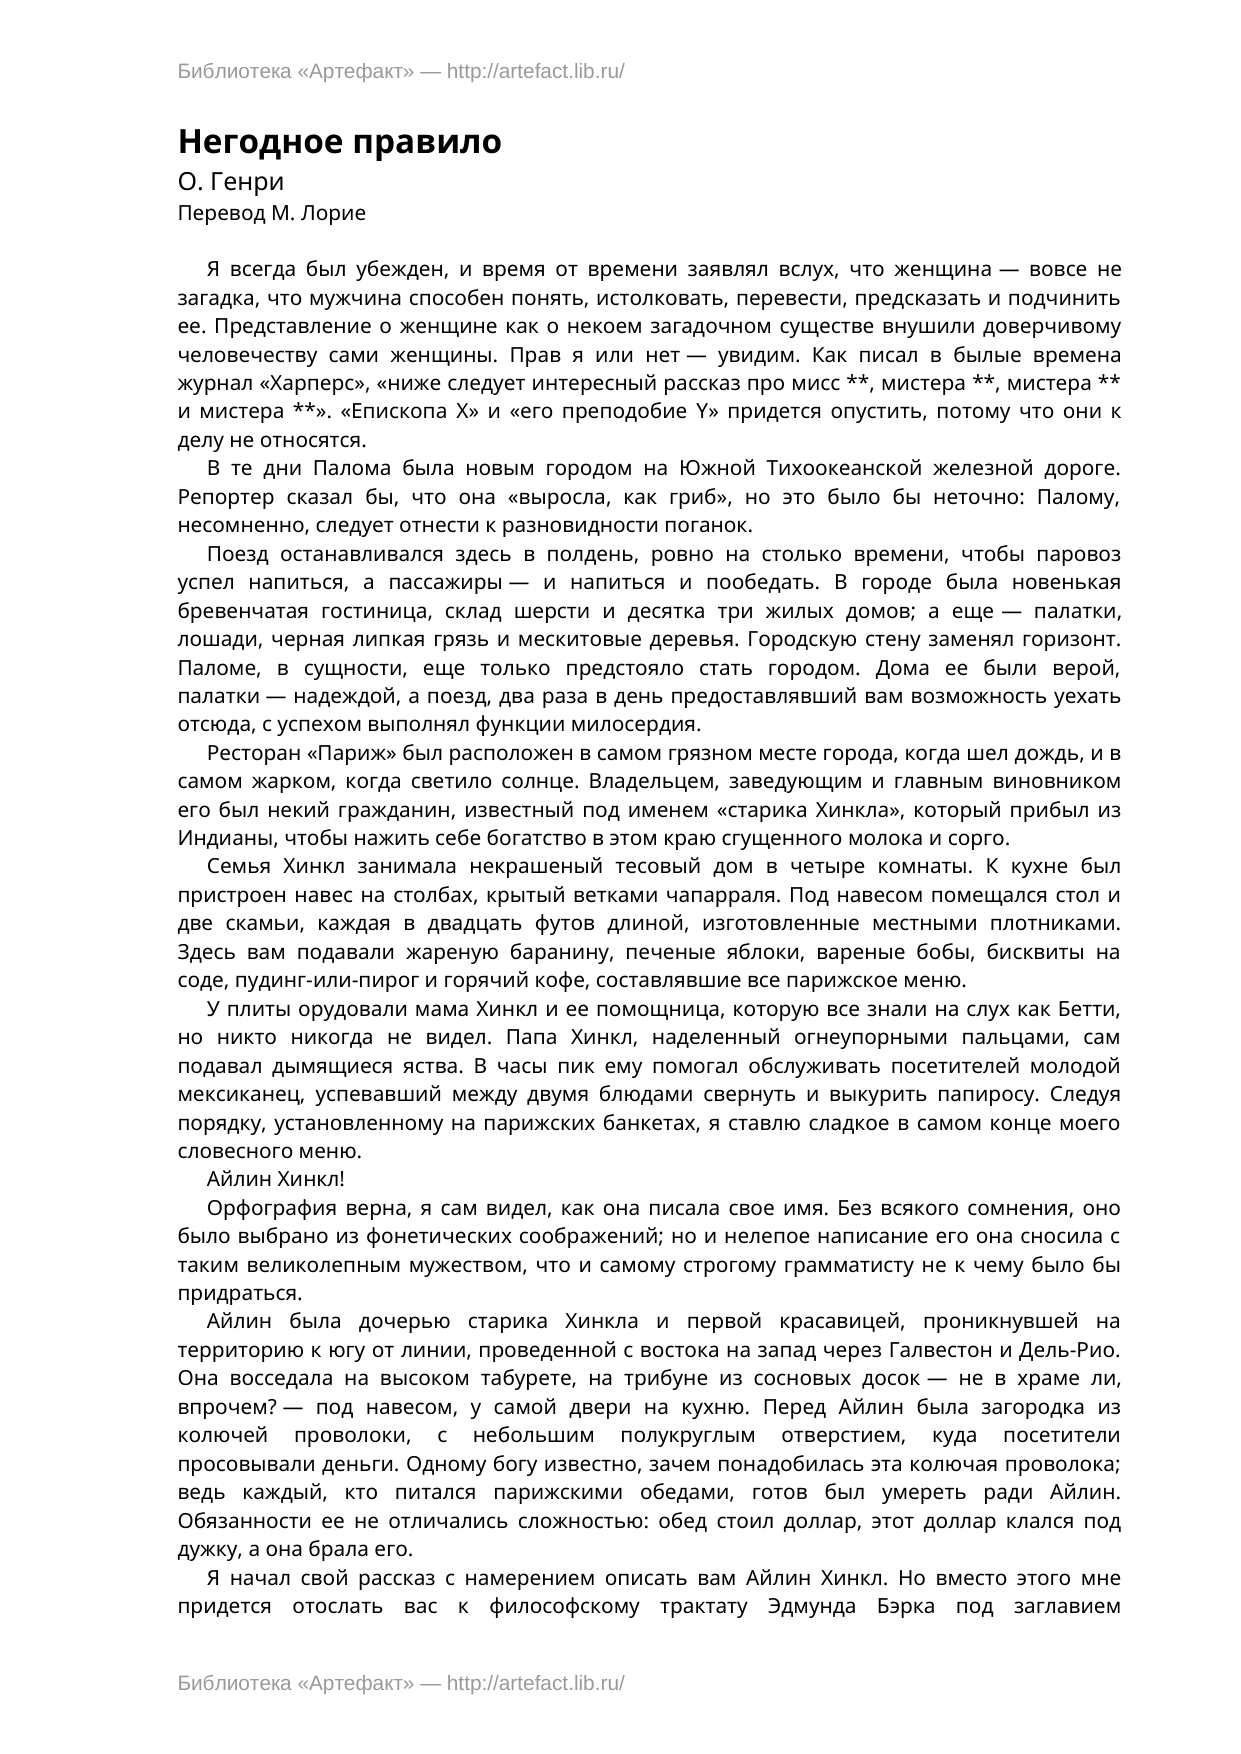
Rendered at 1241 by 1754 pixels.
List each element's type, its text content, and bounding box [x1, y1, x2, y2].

text Ресторан «Париж» был расположен в самом грязном месте города, когда шел дождь, и в самом жарком, когда светило солнце. Владельцем, заведующим и главным виновником его был некий гражданин, известный под именем «старика Хинкла», который прибыл из Индианы, чтобы нажить себе богатство в этом краю сгущенного молока и сорго. [177, 738, 1122, 852]
subtitle Негодное правило [177, 118, 1122, 163]
text Семья Хинкл занимала некрашеный тесовый дом в четыре комнаты. К кухне был пристроен навес на столбах, крытый ветками чапарраля. Под навесом помещался стол и две скамьи, каждая в двадцать футов длиной, изготовленные местными плотниками. Здесь вам подавали жареную баранину, печеные яблоки, вареные бобы, бисквиты на соде, пудинг-или-пирог и горячий кофе, составлявшие все парижское меню. [177, 852, 1122, 994]
text Поезд останавливался здесь в полдень, ровно на столько времени, чтобы паровоз успел напиться, а пассажиры — и напиться и пообедать. В городе была новенькая бревенчатая гостиница, склад шерсти и десятка три жилых домов; а еще — палатки, лошади, черная липкая грязь и мескитовые деревья. Городскую стену заменял горизонт. Паломе, в сущности, еще только предстояло стать городом. Дома ее были верой, палатки — надеждой, а поезд, два раза в день предоставлявший вам возможность уехать отсюда, с успехом выполнял функции милосердия. [177, 539, 1122, 738]
text Орфография верна, я сам видел, как она писала свое имя. Без всякого сомнения, оно было выбрано из фонетических соображений; но и нелепое написание его она сносила с таким великолепным мужеством, что и самому строгому грамматисту не к чему было бы придраться. [177, 1193, 1122, 1307]
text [177, 1563, 1122, 1619]
text Айлин была дочерью старика Хинкла и первой красавицей, проникнувшей на территорию к югу от линии, проведенной с востока на запад через Галвестон и Дель-Рио. Она восседала на высоком табурете, на трибуне из сосновых досок — не в храме ли, впрочем? — под навесом, у самой двери на кухню. Перед Айлин была загородка из колючей проволоки, с небольшим полукруглым отверстием, куда посетители просовывали деньги. Одному богу известно, зачем понадобилась эта колючая проволока; ведь каждый, кто питался парижскими обедами, готов был умереть ради Айлин. Обязанности ее не отличались сложностью: обед стоил доллар, этот доллар клался под дужку, а она брала его. [177, 1307, 1122, 1563]
text Перевод М. Лорие [177, 198, 1122, 226]
text О. Генри [177, 163, 1122, 198]
text Айлин Хинкл! [177, 1164, 1122, 1193]
text У плиты орудовали мама Хинкл и ее помощница, которую все знали на слух как Бетти, но никто никогда не видел. Папа Хинкл, наделенный огнеупорными пальцами, сам подавал дымящиеся яства. В часы пик ему помогал обслуживать посетителей молодой мексиканец, успевавший между двумя блюдами свернуть и выкурить папиросу. Следуя порядку, установленному на парижских банкетах, я ставлю сладкое в самом конце моего словесного меню. [177, 994, 1122, 1164]
text В те дни Палома была новым городом на Южной Тихоокеанской железной дороге. Репортер сказал бы, что она «выросла, как гриб», но это было бы неточно: Палому, несомненно, следует отнести к разновидности поганок. [177, 453, 1122, 539]
text Я всегда был убежден, и время от времени заявлял вслух, что женщина — вовсе не загадка, что мужчина способен понять, истолковать, перевести, предсказать и подчинить ее. Представление о женщине как о некоем загадочном существе внушили доверчивому человечеству сами женщины. Прав я или нет — увидим. Как писал в былые времена журнал «Харперс», «ниже следует интересный рассказ про мисс **, мистера **, мистера ** и мистера **». «Епископа X» и «его преподобие Y» придется опустить, потому что они к делу не относятся. [177, 254, 1122, 453]
